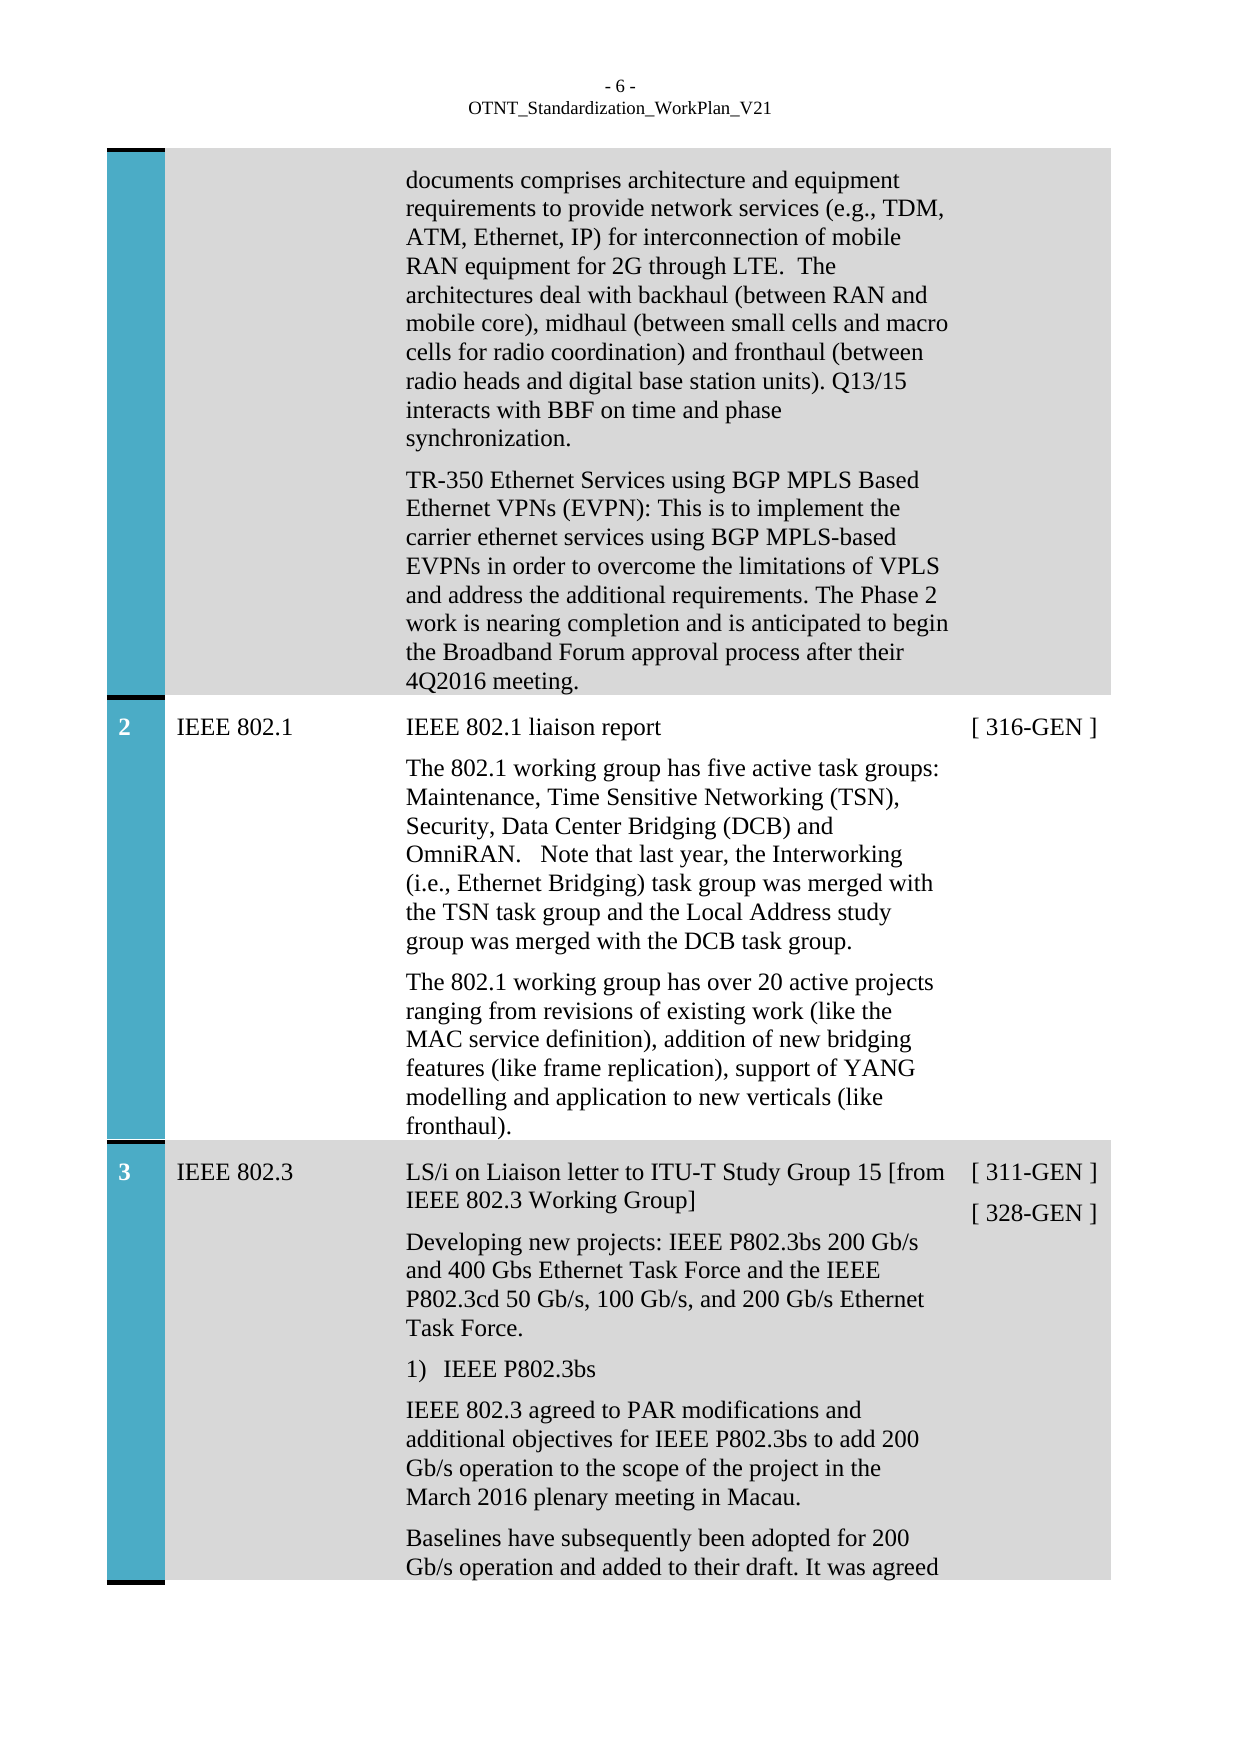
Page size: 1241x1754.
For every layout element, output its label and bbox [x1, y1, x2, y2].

table_cell [107, 700, 165, 1139]
table_cell [394, 1140, 960, 1580]
table_cell [165, 695, 394, 1139]
table_cell [394, 695, 960, 1139]
table_cell [107, 1144, 165, 1580]
table_cell [960, 1140, 1111, 1580]
table_cell [960, 695, 1111, 1139]
table_cell [165, 1140, 394, 1580]
table_cell [394, 148, 960, 695]
table_cell [960, 148, 1111, 695]
table_cell [165, 148, 394, 695]
table_cell [107, 152, 165, 695]
